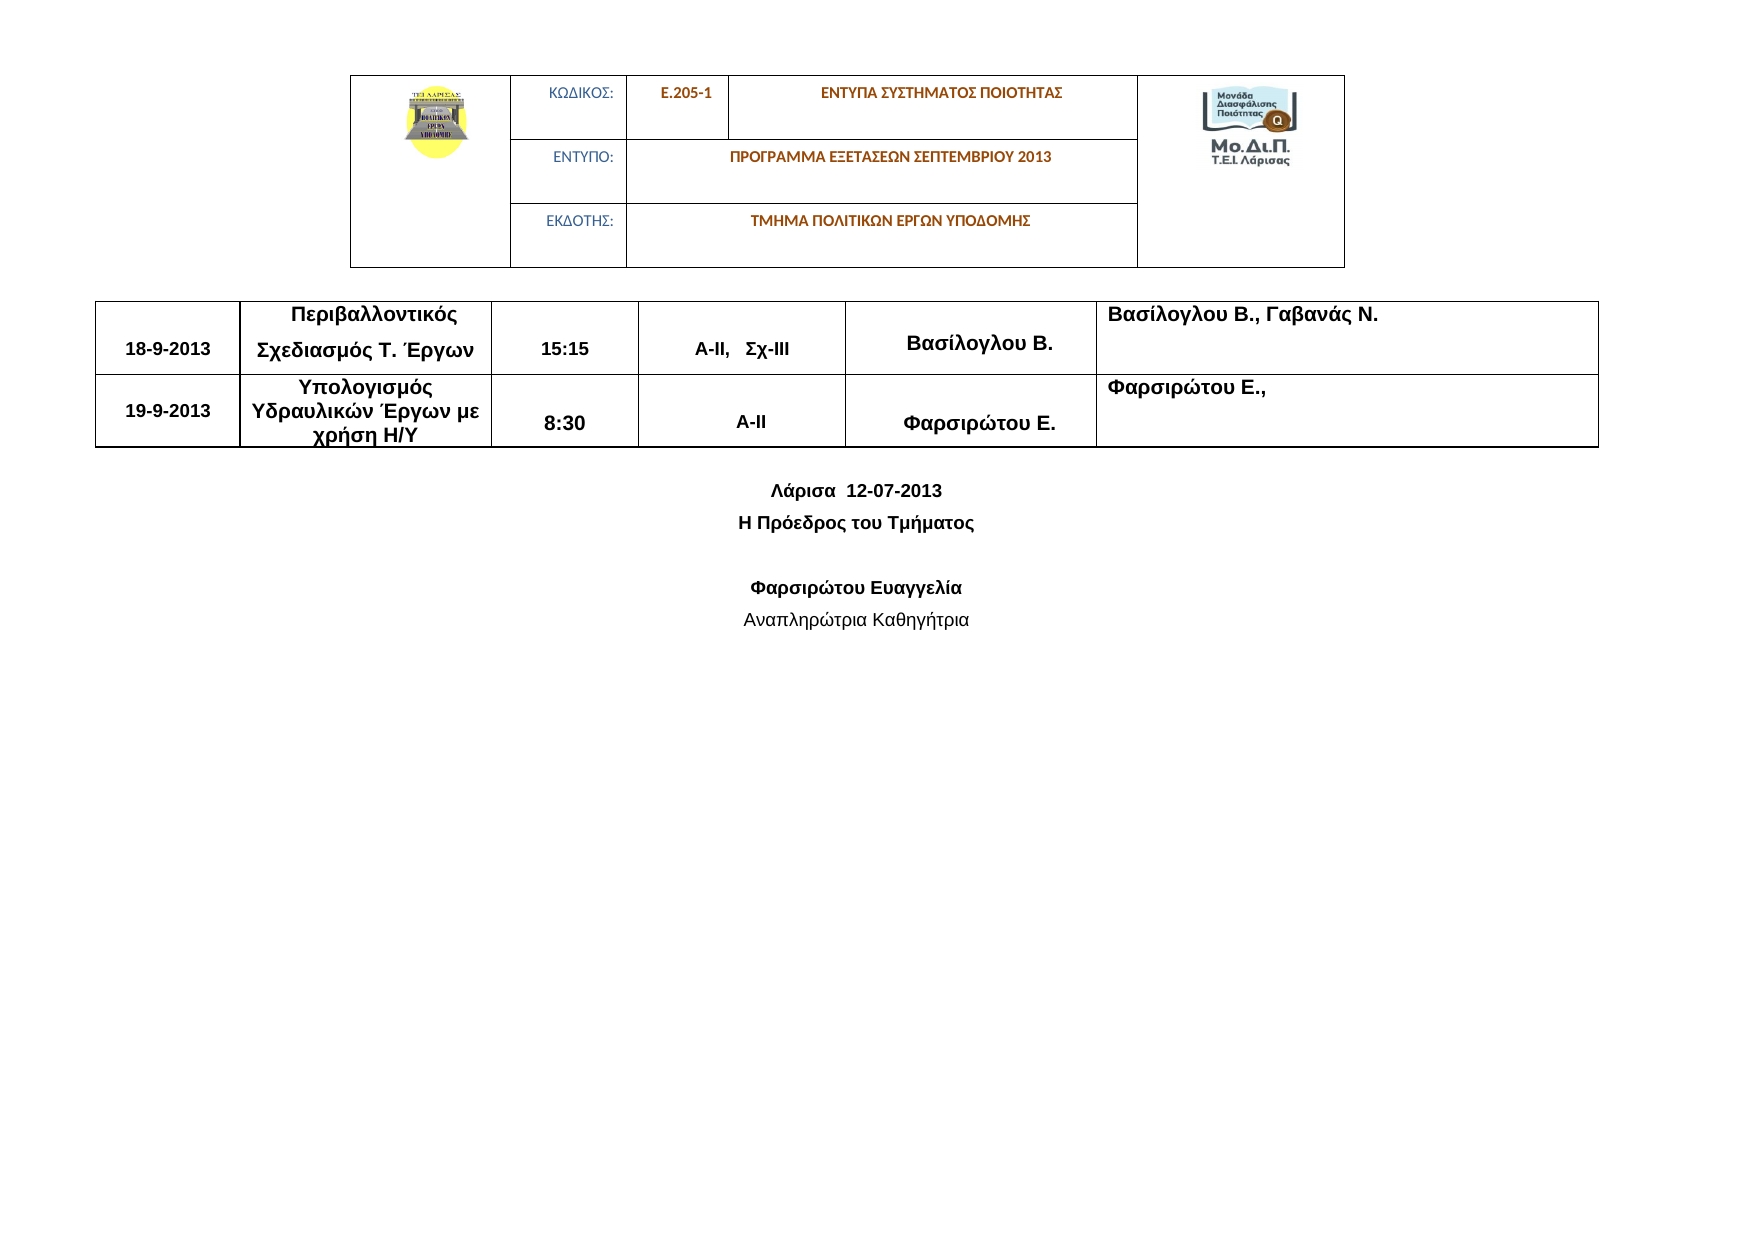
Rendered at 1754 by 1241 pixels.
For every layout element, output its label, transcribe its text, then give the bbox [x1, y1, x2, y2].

table_cell Φαρσιρώτου Ε., [1097, 375, 1598, 446]
text Η Πρόεδρος του Τμήματος [118, 512, 1577, 533]
table_cell Α-ΙΙ, Σχ-ΙΙΙ [639, 302, 845, 373]
table_cell [1569, 302, 1598, 373]
table_cell 15:15 [492, 302, 638, 373]
table_cell Περιβαλλοντικός Σχεδιασμός Τ. Έργων [241, 302, 491, 373]
text Λάρισα 12-07-2013 [118, 480, 1577, 501]
picture [401, 84, 472, 160]
table_cell 19-9-2013 [96, 375, 239, 446]
text Αναπληρώτρια Καθηγήτρια [118, 609, 1577, 630]
picture [1195, 82, 1304, 170]
table_cell 18-9-2013 [96, 302, 239, 373]
table_cell Υπολογισμός Υδραυλικών Έργων με χρήση Η/Υ [241, 375, 491, 446]
text Φαρσιρώτου Ευαγγελία [118, 577, 1577, 598]
table_cell Α-ΙΙ [639, 375, 845, 446]
table_cell Βασίλογλου Β., Γαβανάς Ν. [1097, 302, 1569, 373]
table_cell Φαρσιρώτου Ε. [846, 375, 1096, 446]
table_cell 8:30 [492, 375, 638, 446]
table_cell Βασίλογλου Β. [846, 302, 1096, 373]
